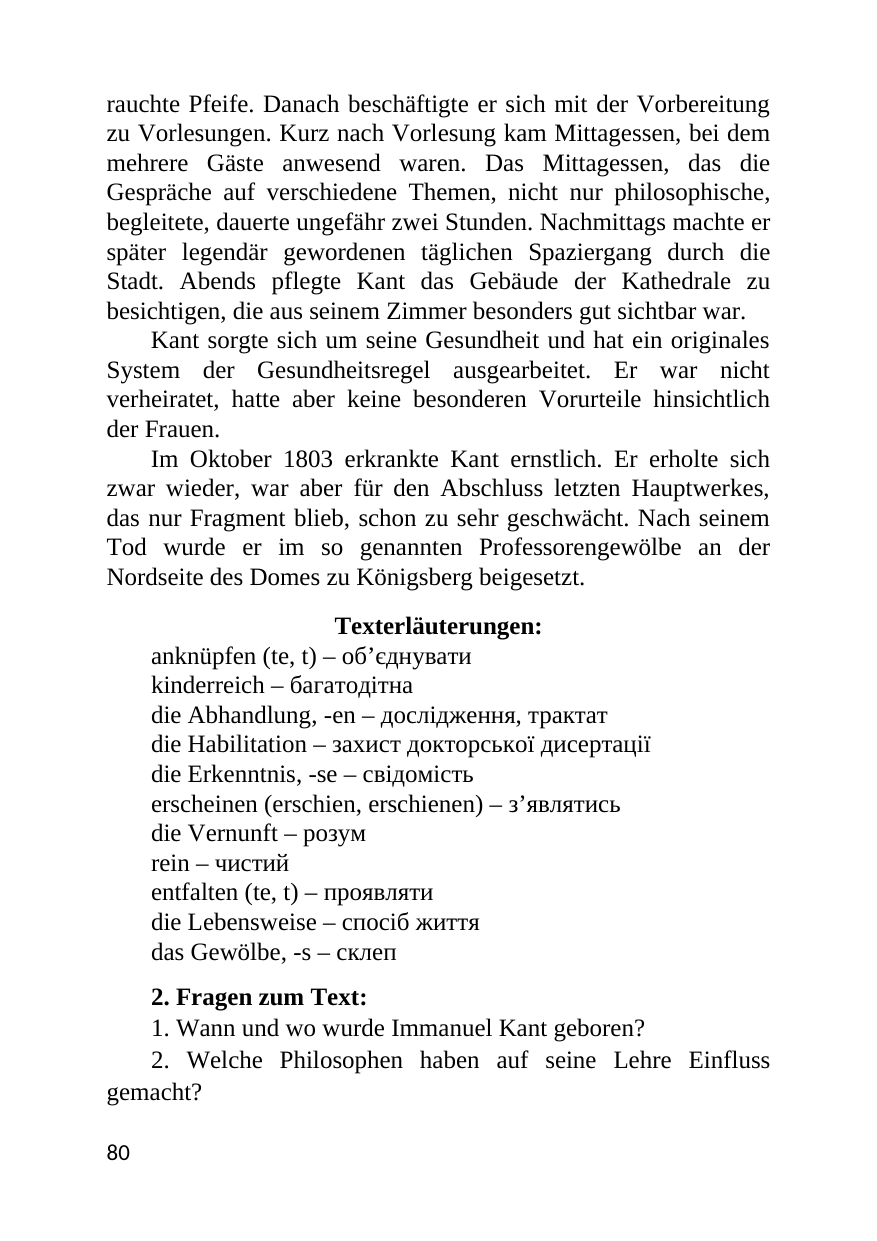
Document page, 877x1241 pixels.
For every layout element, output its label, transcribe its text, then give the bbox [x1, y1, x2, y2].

text Im Oktober 1803 erkrankte Kant ernstlich. Er erholte sich zwar wieder, war aber für den Abschluss letzten Hauptwerkes, das nur Fragment blieb, schon zu sehr geschwächt. Nach seinem Tod wurde er im so genannten Professorengewölbe an der Nordseite des Domes zu Königsberg beigesetzt. [106, 444, 771, 591]
text 2. Fragen zum Text: [106, 982, 771, 1011]
text Texterläuterungen: [106, 611, 771, 640]
text Kant sorgte sich um seine Gesundheit und hat ein originales System der Gesundheitsregel ausgearbeitet. Er war nicht verheiratet, hatte aber keine besonderen Vorurteile hinsichtlich der Frauen. [106, 325, 771, 443]
text kinderreich – багатодітна [151, 670, 771, 699]
text das Gewölbe, -s – склеп [151, 937, 771, 965]
text die Lebensweise – спосіб життя [151, 907, 771, 936]
text entfalten (te, t) – проявляти [151, 877, 771, 906]
text rein – чистий [151, 848, 771, 877]
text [106, 89, 771, 324]
text 2. Welche Philosophen haben auf seine Lehre Einfluss gemacht? [106, 1045, 771, 1105]
text anknüpfen (te, t) – об’єднувати [151, 641, 771, 669]
text die Habilitation – захист докторської дисертації [151, 729, 771, 758]
text die Abhandlung, -en – дослідження, трактат [151, 700, 771, 729]
text die Vernunft – розум [151, 818, 771, 847]
text erscheinen (erschien, erschienen) – з’являтись [151, 789, 771, 817]
text 1. Wann und wo wurde Immanuel Kant geboren? [106, 1013, 771, 1042]
text die Erkenntnis, -se – свідомість [151, 759, 771, 788]
